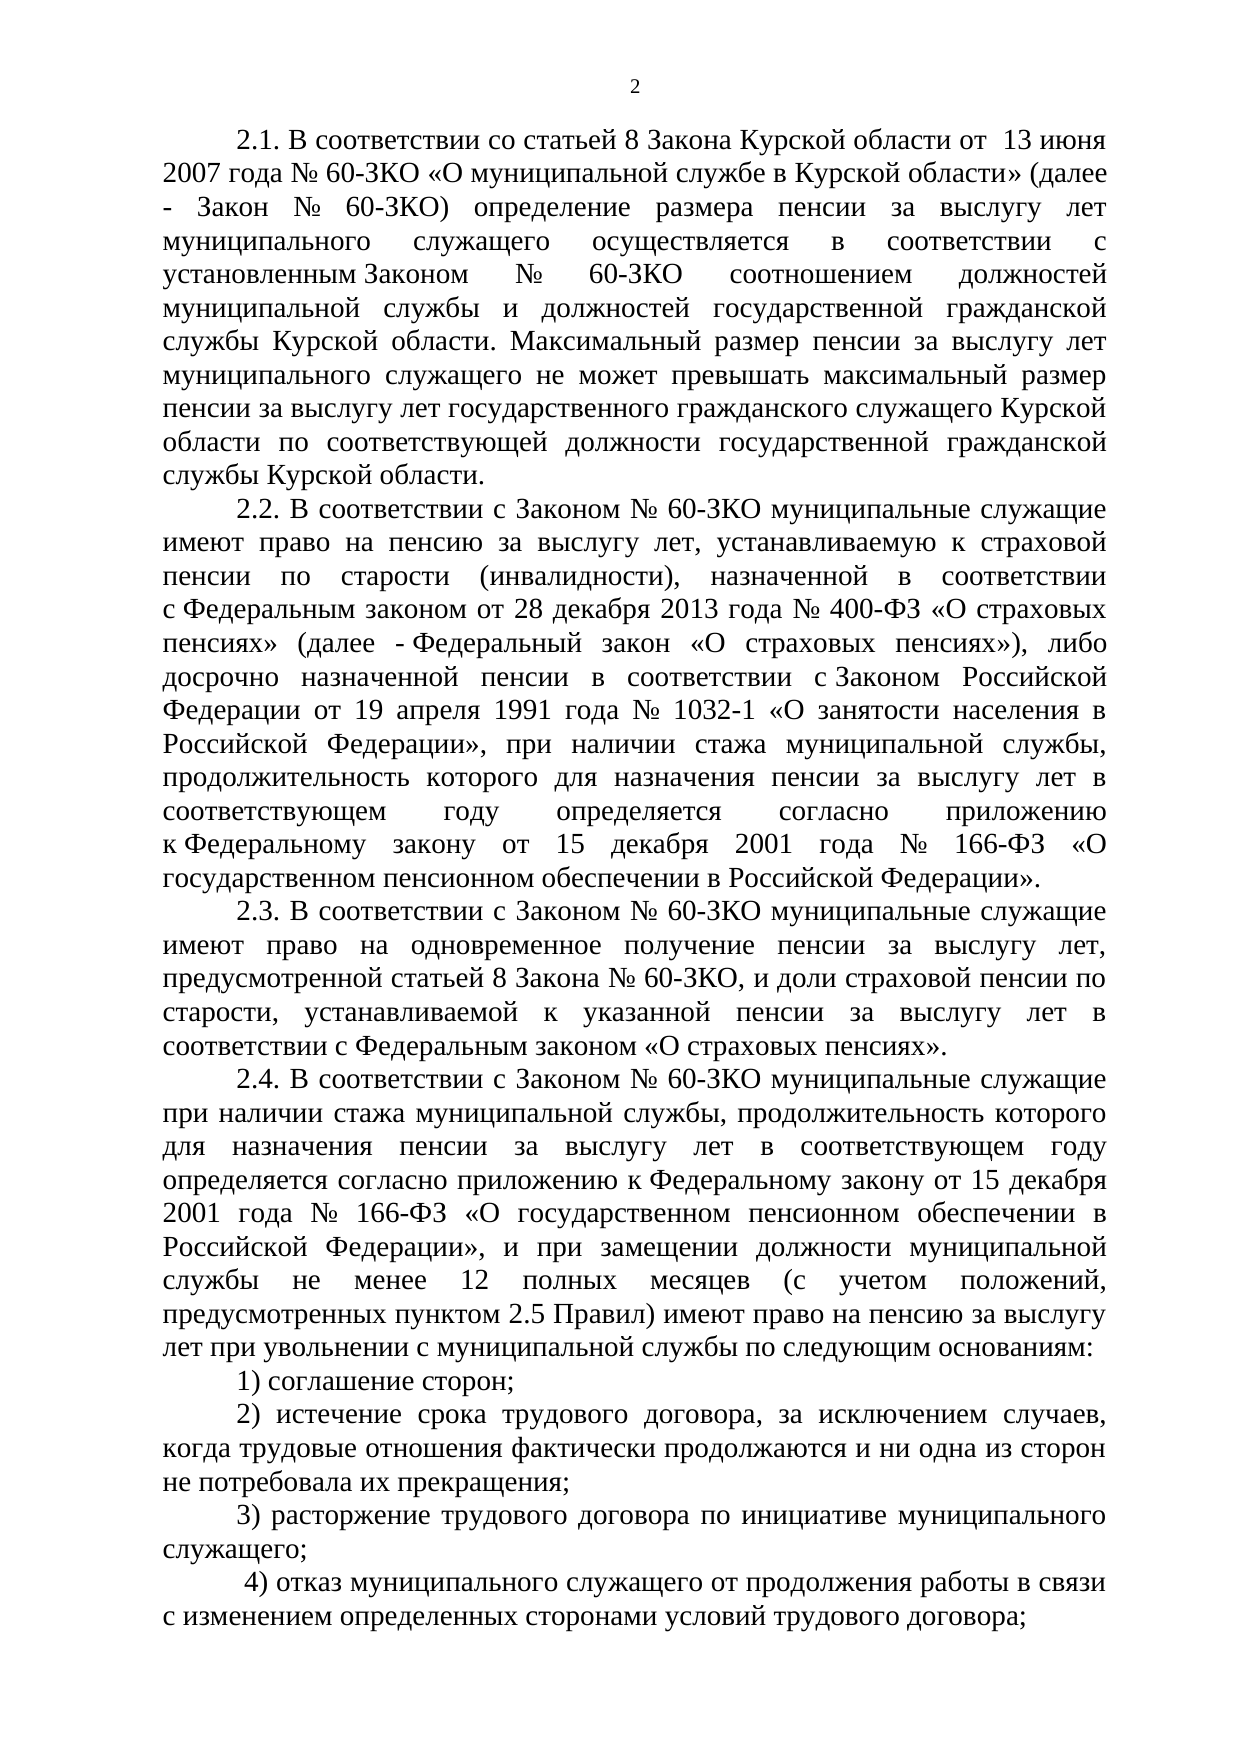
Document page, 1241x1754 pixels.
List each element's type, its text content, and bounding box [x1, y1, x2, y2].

text 2.4. В соответствии с Законом № 60-ЗКО муниципальные служащие при наличии стажа муниципальной службы, продолжительность которого для назначения пенсии за выслугу лет в соответствующем году определяется согласно приложению к Федеральному закону от 15 декабря 2001 года № 166-ФЗ «О государственном пенсионном обеспечении в Российской Федерации», и при замещении должности муниципальной службы не менее 12 полных месяцев (с учетом положений, предусмотренных пунктом 2.5 Правил) имеют право на пенсию за выслугу лет при увольнении с муниципальной службы по следующим основаниям: [162, 1061, 1107, 1363]
text 2.3. В соответствии с Законом № 60-ЗКО муниципальные служащие имеют право на одновременное получение пенсии за выслугу лет, предусмотренной статьей 8 Закона № 60-ЗКО, и доли страховой пенсии по старости, устанавливаемой к указанной пенсии за выслугу лет в соответствии с Федеральным законом «О страховых пенсиях». [162, 893, 1107, 1061]
text 1) соглашение сторон; [162, 1363, 1107, 1397]
text 4) отказ муниципального служащего от продолжения работы в связи с изменением определенных сторонами условий трудового договора; [162, 1564, 1107, 1631]
text 3) расторжение трудового договора по инициативе муниципального служащего; [162, 1497, 1107, 1564]
text 2.2. В соответствии с Законом № 60-ЗКО муниципальные служащие имеют право на пенсию за выслугу лет, устанавливаемую к страховой пенсии по старости (инвалидности), назначенной в соответствии с Федеральным законом от 28 декабря 2013 года № 400-ФЗ «О страховых пенсиях» (далее - Федеральный закон «О страховых пенсиях»), либо досрочно назначенной пенсии в соответствии с Законом Российской Федерации от 19 апреля 1991 года № 1032-1 «О занятости населения в Российской Федерации», при наличии стажа муниципальной службы, продолжительность которого для назначения пенсии за выслугу лет в соответствующем году определяется согласно приложению к Федеральному закону от 15 декабря 2001 года № 166-ФЗ «О государственном пенсионном обеспечении в Российской Федерации». [162, 491, 1107, 893]
text 2) истечение срока трудового договора, за исключением случаев, когда трудовые отношения фактически продолжаются и ни одна из сторон не потребовала их прекращения; [162, 1397, 1107, 1497]
text 2.1. В соответствии со статьей 8 Закона Курской области от 13 июня 2007 года № 60-ЗКО «О муниципальной службе в Курской области» (далее - Закон № 60-ЗКО) определение размера пенсии за выслугу лет муниципального служащего осуществляется в соответствии с установленным Законом № 60-ЗКО соотношением должностей муниципальной службы и должностей государственной гражданской службы Курской области. Максимальный размер пенсии за выслугу лет муниципального служащего не может превышать максимальный размер пенсии за выслугу лет государственного гражданского служащего Курской области по соответствующей должности государственной гражданской службы Курской области. [162, 122, 1107, 491]
